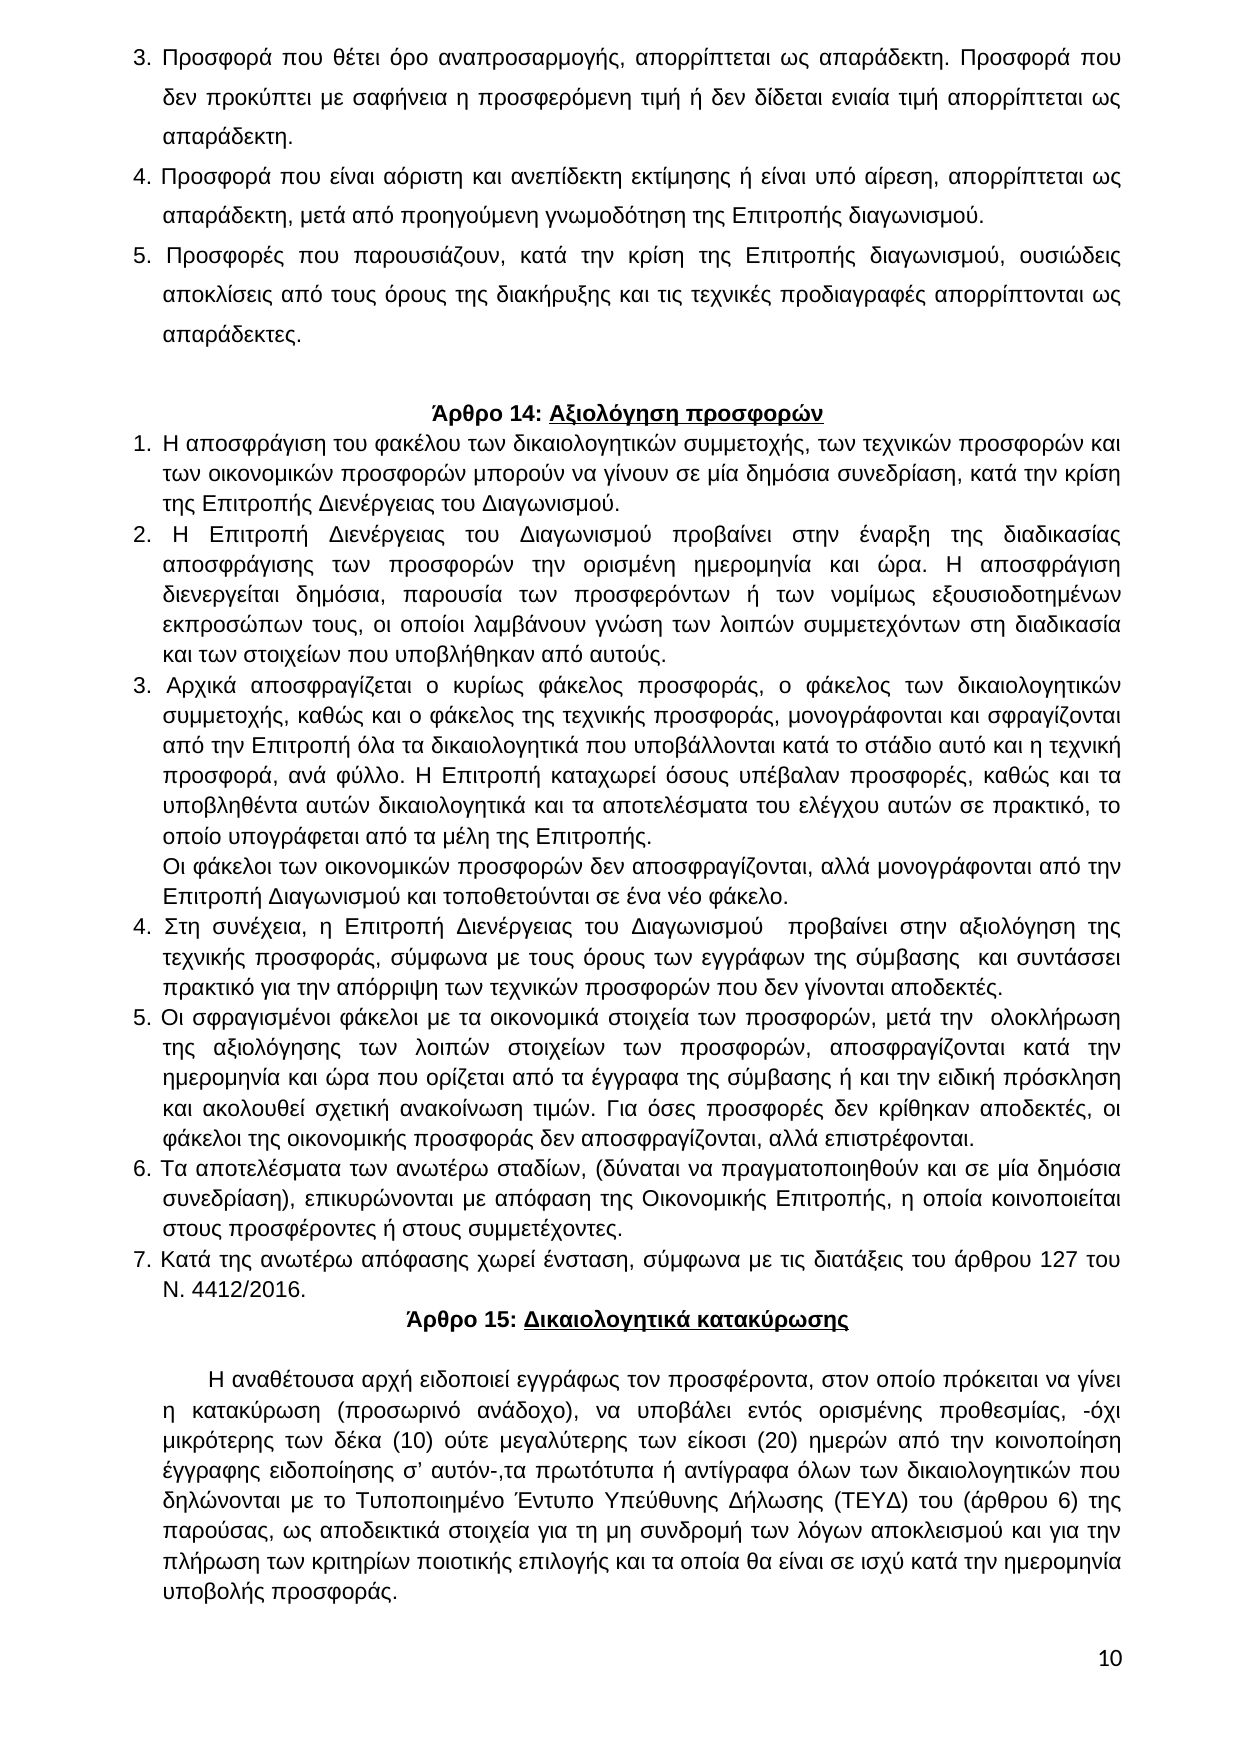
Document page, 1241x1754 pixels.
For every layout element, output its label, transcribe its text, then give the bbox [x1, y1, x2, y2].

text 1. Η αποσφράγιση του φακέλου των δικαιολογητικών συμμετοχής, των τεχνικών προσφορών και των οικονομικών προσφορών μπορούν να γίνουν σε μία δημόσια συνεδρίαση, κατά την κρίση της Επιτροπής Διενέργειας του Διαγωνισμού. [133, 430, 1122, 517]
text 5. Προσφορές που παρουσιάζουν, κατά την κρίση της Επιτροπής διαγωνισμού, ουσιώδεις αποκλίσεις από τους όρους της διακήρυξης και τις τεχνικές προδιαγραφές απορρίπτονται ως απαράδεκτες. [133, 242, 1122, 347]
text 5. Οι σφραγισμένοι φάκελοι με τα οικονομικά στοιχεία των προσφορών, μετά την ολοκλήρωση της αξιολόγησης των λοιπών στοιχείων των προσφορών, αποσφραγίζονται κατά την ημερομηνία και ώρα που ορίζεται από τα έγγραφα της σύμβασης ή και την ειδική πρόσκληση και ακολουθεί σχετική ανακοίνωση τιμών. Για όσες προσφορές δεν κρίθηκαν αποδεκτές, οι φάκελοι της οικονομικής προσφοράς δεν αποσφραγίζονται, αλλά επιστρέφονται. [133, 1004, 1122, 1151]
text Άρθρο 15: Δικαιολογητικά κατακύρωσης [133, 1306, 1122, 1332]
text 2. Η Επιτροπή Διενέργειας του Διαγωνισμού προβαίνει στην έναρξη της διαδικασίας αποσφράγισης των προσφορών την ορισμένη ημερομηνία και ώρα. Η αποσφράγιση διενεργείται δημόσια, παρουσία των προσφερόντων ή των νομίμως εξουσιοδοτημένων εκπροσώπων τους, οι οποίοι λαμβάνουν γνώση των λοιπών συμμετεχόντων στη διαδικασία και των στοιχείων που υποβλήθηκαν από αυτούς. [133, 521, 1122, 668]
text Οι φάκελοι των οικονομικών προσφορών δεν αποσφραγίζονται, αλλά μονογράφονται από την Επιτροπή Διαγωνισμού και τοποθετούνται σε ένα νέο φάκελο. [162, 853, 1122, 909]
text 7. Κατά της ανωτέρω απόφασης χωρεί ένσταση, σύμφωνα με τις διατάξεις του άρθρου 127 του Ν. 4412/2016. [133, 1246, 1122, 1302]
text 4. Στη συνέχεια, η Επιτροπή Διενέργειας του Διαγωνισμού προβαίνει στην αξιολόγηση της τεχνικής προσφοράς, σύμφωνα με τους όρους των εγγράφων της σύμβασης και συντάσσει πρακτικό για την απόρριψη των τεχνικών προσφορών που δεν γίνονται αποδεκτές. [133, 913, 1122, 1000]
text 3. Προσφορά που θέτει όρο αναπροσαρμογής, απορρίπτεται ως απαράδεκτη. Προσφορά που δεν προκύπτει με σαφήνεια η προσφερόμενη τιμή ή δεν δίδεται ενιαία τιμή απορρίπτεται ως απαράδεκτη. [133, 44, 1122, 150]
text Η αναθέτουσα αρχή ειδοποιεί εγγράφως τον προσφέροντα, στον οποίο πρόκειται να γίνει η κατακύρωση (προσωρινό ανάδοχο), να υποβάλει εντός ορισμένης προθεσμίας, -όχι μικρότερης των δέκα (10) ούτε μεγαλύτερης των είκοσι (20) ημερών από την κοινοποίηση έγγραφης ειδοποίησης σ’ αυτόν-,τα πρωτότυπα ή αντίγραφα όλων των δικαιολογητικών που δηλώνονται με το Τυποποιημένο Έντυπο Υπεύθυνης Δήλωσης (ΤΕΥΔ) του (άρθρου 6) της παρούσας, ως αποδεικτικά στοιχεία για τη μη συνδρομή των λόγων αποκλεισμού και για την πλήρωση των κριτηρίων ποιοτικής επιλογής και τα οποία θα είναι σε ισχύ κατά την ημερομηνία υποβολής προσφοράς. [162, 1366, 1122, 1604]
text 3. Αρχικά αποσφραγίζεται ο κυρίως φάκελος προσφοράς, ο φάκελος των δικαιολογητικών συμμετοχής, καθώς και ο φάκελος της τεχνικής προσφοράς, μονογράφονται και σφραγίζονται από την Επιτροπή όλα τα δικαιολογητικά που υποβάλλονται κατά το στάδιο αυτό και η τεχνική προσφορά, ανά φύλλο. Η Επιτροπή καταχωρεί όσους υπέβαλαν προσφορές, καθώς και τα υποβληθέντα αυτών δικαιολογητικά και τα αποτελέσματα του ελέγχου αυτών σε πρακτικό, το οποίο υπογράφεται από τα μέλη της Επιτροπής. [133, 672, 1122, 849]
text 4. Προσφορά που είναι αόριστη και ανεπίδεκτη εκτίμησης ή είναι υπό αίρεση, απορρίπτεται ως απαράδεκτη, μετά από προηγούμενη γνωμοδότηση της Επιτροπής διαγωνισμού. [133, 163, 1122, 229]
text 6. Τα αποτελέσματα των ανωτέρω σταδίων, (δύναται να πραγματοποιηθούν και σε μία δημόσια συνεδρίαση), επικυρώνονται με απόφαση της Οικονομικής Επιτροπής, η οποία κοινοποιείται στους προσφέροντες ή στους συμμετέχοντες. [133, 1155, 1122, 1242]
text Άρθρο 14: Αξιολόγηση προσφορών [133, 400, 1122, 426]
